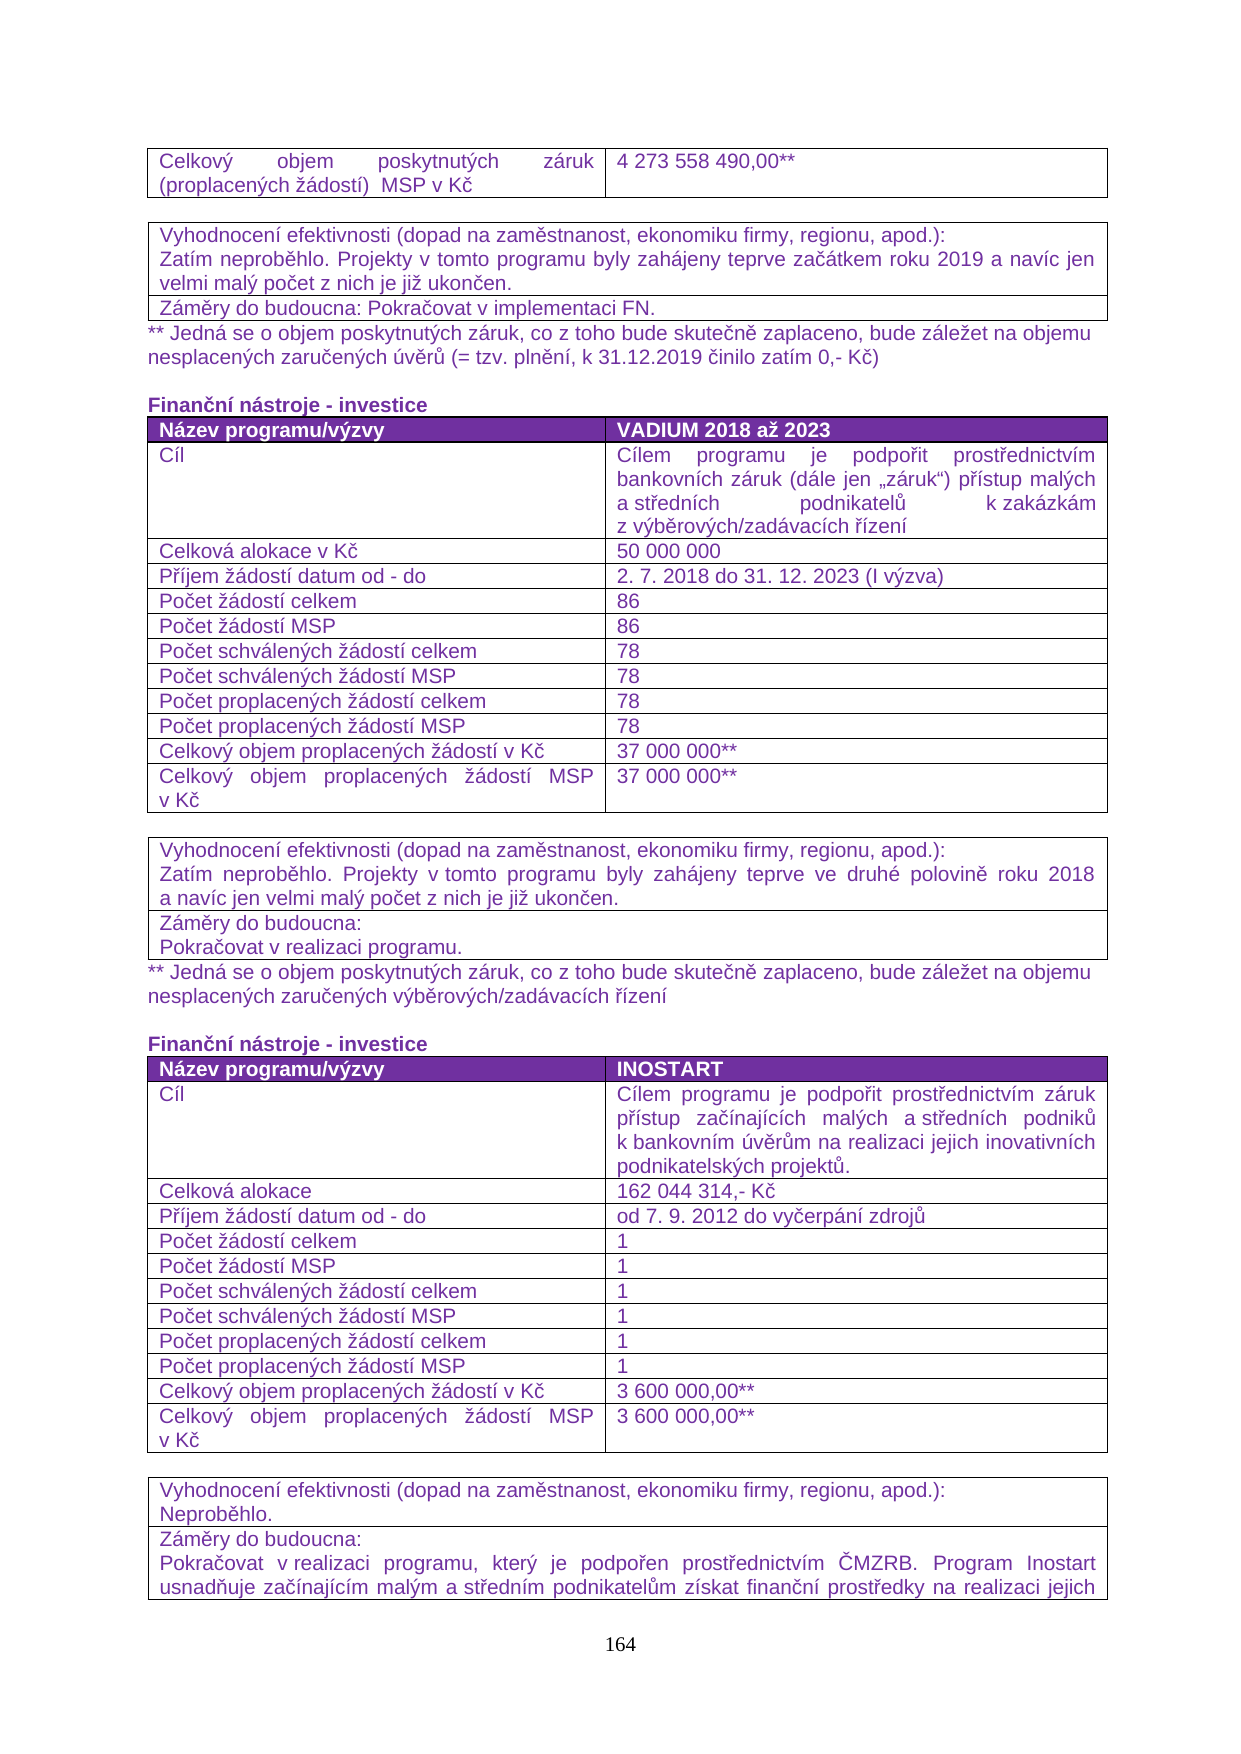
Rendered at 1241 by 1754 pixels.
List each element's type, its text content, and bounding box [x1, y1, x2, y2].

table_cell Počet žádostí MSP [148, 614, 605, 638]
table_cell 86 [606, 614, 1107, 638]
table_cell 78 [606, 714, 1107, 738]
table_cell Cílem programu je podpořit prostřednictvím bankovních záruk (dále jen „záruk“) přístup malých a středních podnikatelů k zakázkám z výběrových/zadávacích řízení [606, 443, 1107, 538]
table_cell Cíl [148, 443, 605, 538]
table_header INOSTART [606, 1057, 1107, 1081]
table_cell 162 044 314,- Kč [606, 1179, 1107, 1203]
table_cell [149, 1527, 1107, 1599]
table_cell 78 [606, 639, 1107, 663]
table_cell 50 000 000 [606, 539, 1107, 563]
table_header VADIUM 2018 až 2023 [606, 418, 1107, 441]
table_header Název programu/výzvy [148, 418, 605, 441]
table_cell 78 [606, 664, 1107, 688]
table_cell Cíl [148, 1082, 605, 1178]
table_cell Počet žádostí celkem [148, 1229, 605, 1253]
table_cell Celková alokace [148, 1179, 605, 1203]
table_header Vyhodnocení efektivnosti (dopad na zaměstnanost, ekonomiku firmy, regionu, apod.): Zatím neproběhlo. Projekty v tomto programu byly zahájeny teprve ve druhé polovině roku 2018 a navíc jen velmi malý počet z nich je již ukončen. [149, 838, 1107, 910]
table_cell 1 [606, 1304, 1107, 1328]
table_cell 37 000 000** [606, 739, 1107, 763]
table_cell Cílem programu je podpořit prostřednictvím záruk přístup začínajících malých a středních podniků k bankovním úvěrům na realizaci jejich inovativních podnikatelských projektů. [606, 1082, 1107, 1178]
table_cell Počet schválených žádostí MSP [148, 664, 605, 688]
table_cell Celková alokace v Kč [148, 539, 605, 563]
table_cell Záměry do budoucna: Pokračovat v implementaci FN. [149, 296, 1107, 319]
table_cell Počet žádostí celkem [148, 589, 605, 613]
table_cell Záměry do budoucna: Pokračovat v realizaci programu. [149, 911, 1107, 959]
table_cell Celkový objem proplacených žádostí v Kč [148, 1379, 605, 1403]
table_cell 37 000 000** [606, 764, 1107, 812]
table_cell 2. 7. 2018 do 31. 12. 2023 (I výzva) [606, 564, 1107, 588]
table_cell 1 [606, 1279, 1107, 1303]
table_cell Celkový objem proplacených žádostí MSP v Kč [148, 764, 605, 812]
table_header Vyhodnocení efektivnosti (dopad na zaměstnanost, ekonomiku firmy, regionu, apod.): Neproběhlo. [149, 1478, 1107, 1526]
table_cell Počet proplacených žádostí MSP [148, 714, 605, 738]
table_cell 1 [606, 1329, 1107, 1353]
table_cell 3 600 000,00** [606, 1404, 1107, 1452]
table_cell 4 273 558 490,00** [606, 149, 1107, 197]
text Finanční nástroje - investice [148, 392, 1093, 416]
table_cell 86 [606, 589, 1107, 613]
table_cell Celkový objem poskytnutých záruk (proplacených žádostí) MSP v Kč [148, 149, 605, 197]
text ** Jedná se o objem poskytnutých záruk, co z toho bude skutečně zaplaceno, bude záležet na objemu nesplacených zaručených výběrových/zadávacích řízení [148, 960, 1093, 1008]
text ** Jedná se o objem poskytnutých záruk, co z toho bude skutečně zaplaceno, bude záležet na objemu nesplacených zaručených úvěrů (= tzv. plnění, k 31.12.2019 činilo zatím 0,- Kč) [148, 321, 1093, 368]
table_cell Počet schválených žádostí celkem [148, 639, 605, 663]
table_cell Počet proplacených žádostí MSP [148, 1354, 605, 1378]
table_cell 78 [606, 689, 1107, 713]
table_cell Počet žádostí MSP [148, 1254, 605, 1278]
table_cell Počet schválených žádostí celkem [148, 1279, 605, 1303]
table_cell Celkový objem proplacených žádostí MSP v Kč [148, 1404, 605, 1452]
table_cell 3 600 000,00** [606, 1379, 1107, 1403]
table_cell Počet proplacených žádostí celkem [148, 689, 605, 713]
table_cell Příjem žádostí datum od - do [148, 564, 605, 588]
table_cell 1 [606, 1229, 1107, 1253]
table_header Vyhodnocení efektivnosti (dopad na zaměstnanost, ekonomiku firmy, regionu, apod.): Zatím neproběhlo. Projekty v tomto programu byly zahájeny teprve začátkem roku 2019 a navíc jen velmi malý počet z nich je již ukončen. [149, 223, 1107, 294]
table_cell 1 [606, 1254, 1107, 1278]
table_cell od 7. 9. 2012 do vyčerpání zdrojů [606, 1204, 1107, 1228]
table_cell 1 [606, 1354, 1107, 1378]
table_header Název programu/výzvy [148, 1057, 605, 1081]
table_cell Počet schválených žádostí MSP [148, 1304, 605, 1328]
table_cell Příjem žádostí datum od - do [148, 1204, 605, 1228]
table_cell Počet proplacených žádostí celkem [148, 1329, 605, 1353]
text Finanční nástroje - investice [148, 1032, 1093, 1056]
table_cell Celkový objem proplacených žádostí v Kč [148, 739, 605, 763]
